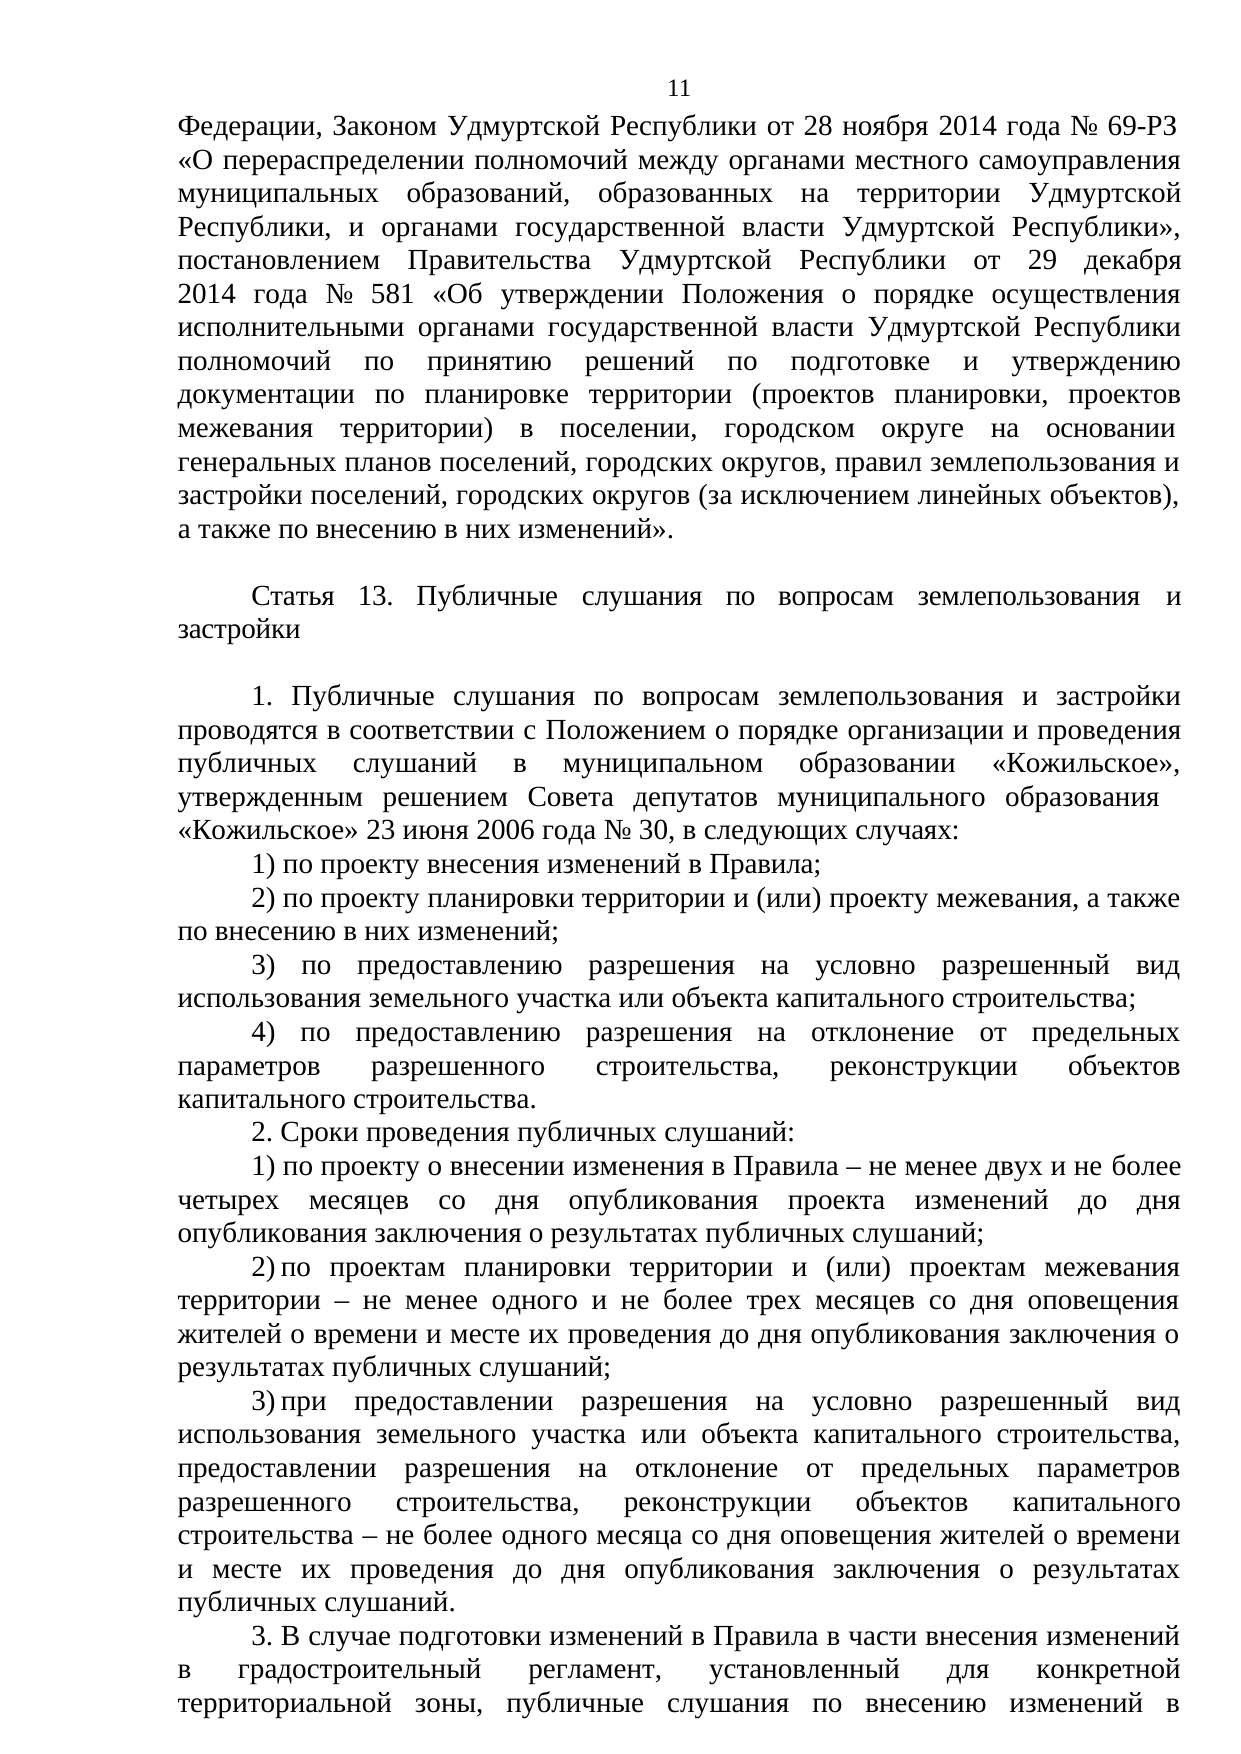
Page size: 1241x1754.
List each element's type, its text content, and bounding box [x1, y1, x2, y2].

list по проекту внесения изменений в Правила; [251, 846, 1205, 880]
list по проекту о внесении изменения в Правила – не менее двух и не более четырех месяцев со дня опубликования проекта изменений до дня опубликования заключения о результатах публичных слушаний; [177, 1148, 1181, 1249]
list по предоставлению разрешения на условно разрешенный вид использования земельного участка или объекта капитального строительства; [177, 947, 1181, 1014]
text «О перераспределении полномочий между органами местного самоуправления муниципальных образований, образованных на территории Удмуртской Республики, и органами государственной власти Удмуртской Республики», постановлением Правительства Удмуртской Республики от 29 декабря 2014 года № 581 «Об утверждении Положения о порядке осуществления исполнительными органами государственной власти Удмуртской Республики полномочий по принятию решений по подготовке и утверждению документации по планировке территории (проектов планировки, проектов межевания территории) в поселении, городском округе на основании [177, 142, 1182, 444]
list Публичные слушания по вопросам землепользования и застройки проводятся в соответствии с Положением о порядке организации и проведения публичных слушаний в муниципальном образовании «Кожильское», утвержденным решением Совета депутатов муниципального образования [177, 678, 1181, 813]
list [177, 108, 1182, 142]
text Статья 13. Публичные слушания по вопросам землепользования и застройки [177, 578, 1182, 645]
text «Кожильское» 23 июня 2006 года № 30, в следующих случаях: [177, 813, 1205, 846]
list по проекту планировки территории и (или) проекту межевания, а также по внесению в них изменений; [177, 880, 1181, 947]
list при предоставлении разрешения на условно разрешенный вид использования земельного участка или объекта капитального строительства, предоставлении разрешения на отклонение от предельных параметров разрешенного строительства, реконструкции объектов капитального строительства – не более одного месяца со дня оповещения жителей о времени и месте их проведения до дня опубликования заключения о результатах публичных слушаний. [177, 1383, 1181, 1618]
list по проектам планировки территории и (или) проектам межевания территории – не менее одного и не более трех месяцев со дня оповещения жителей о времени и месте их проведения до дня опубликования заключения о результатах публичных слушаний; [177, 1249, 1181, 1383]
list Сроки проведения публичных слушаний: [251, 1115, 1205, 1148]
list по предоставлению разрешения на отклонение от предельных параметров разрешенного строительства, реконструкции объектов капитального строительства. [177, 1014, 1181, 1115]
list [177, 1618, 1181, 1718]
text генеральных планов поселений, городских округов, правил землепользования и застройки поселений, городских округов (за исключением линейных объектов), а также по внесению в них изменений». [178, 444, 1181, 544]
